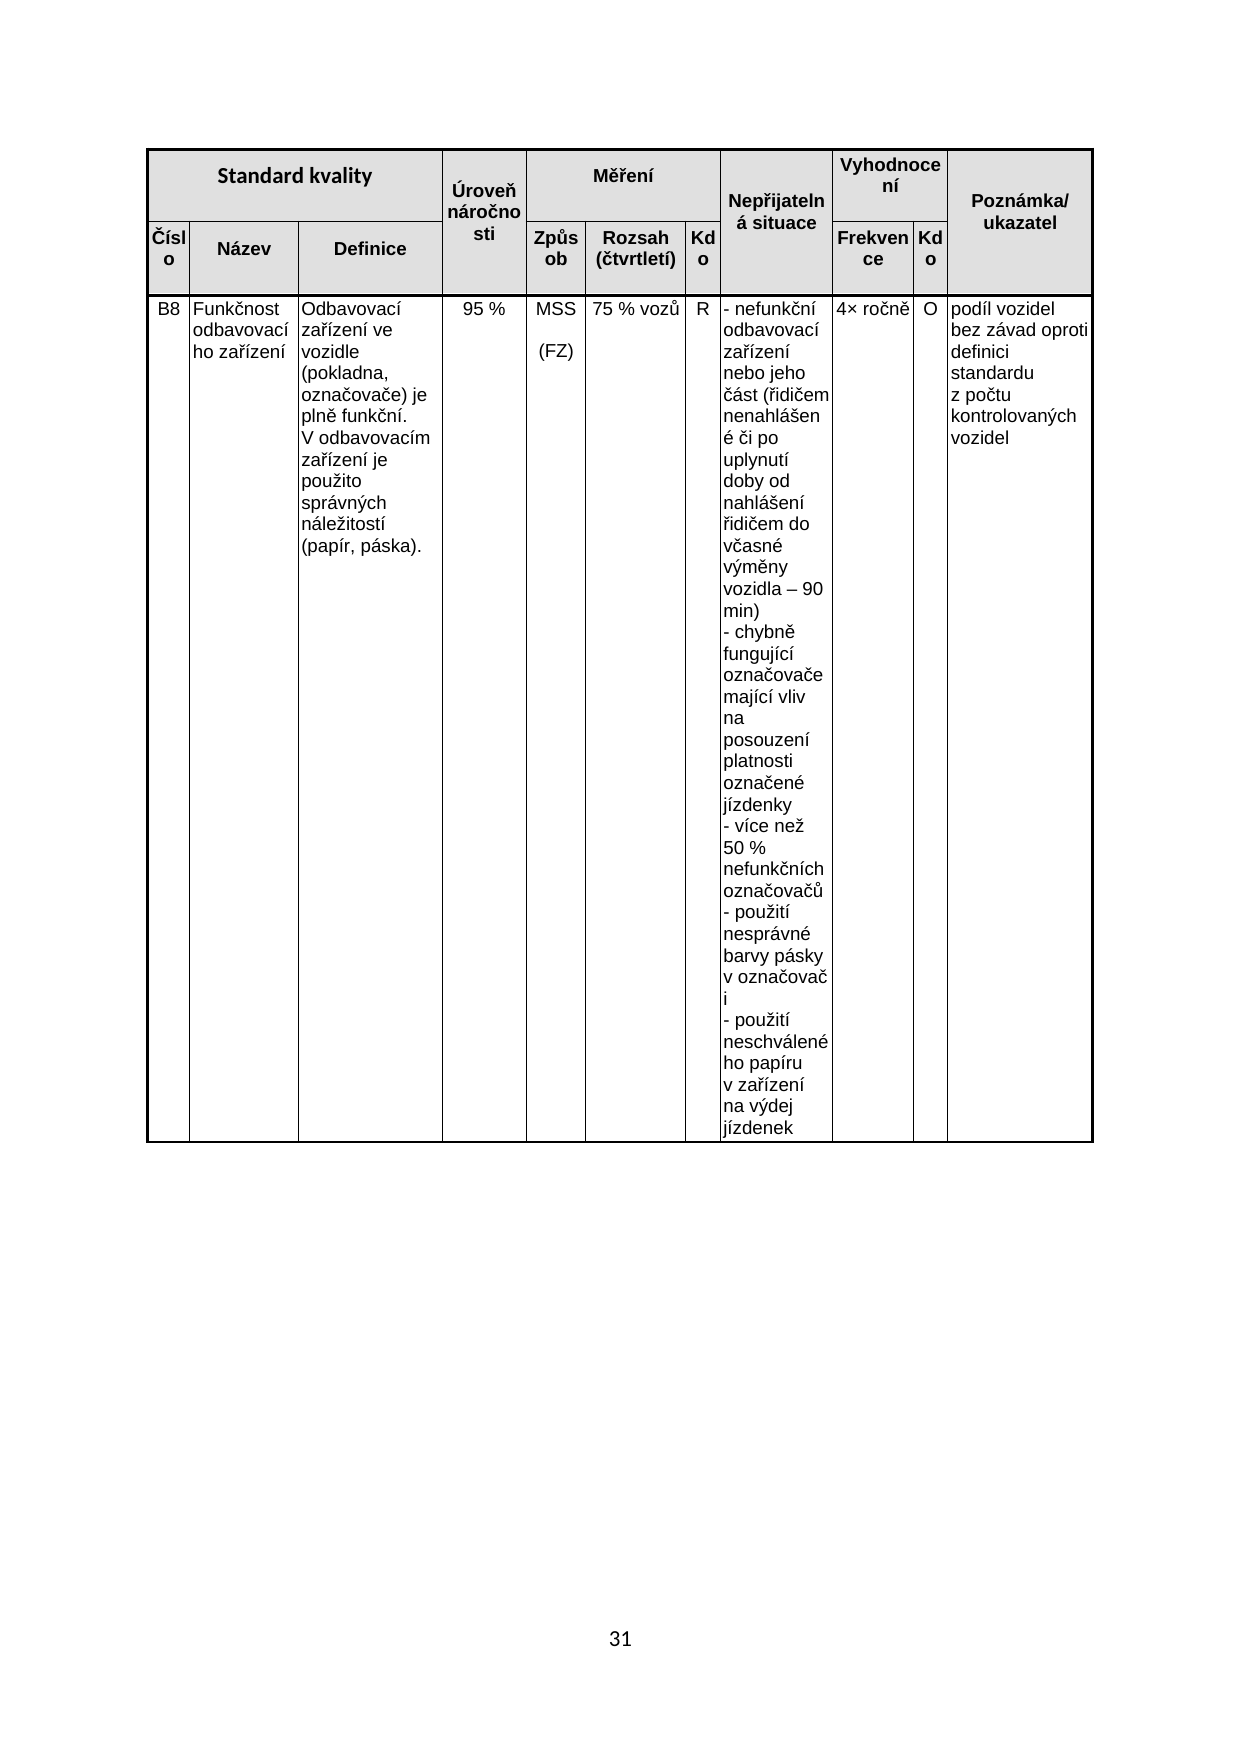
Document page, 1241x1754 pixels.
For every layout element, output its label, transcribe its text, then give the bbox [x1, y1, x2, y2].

table_cell 4× ročně [833, 297, 913, 1141]
table_cell MSS (FZ) [527, 297, 585, 1141]
table_cell Rozsah (čtvrtletí) [586, 222, 685, 293]
table_cell Kdo [914, 222, 947, 293]
table_header Poznámka/ukazatel [948, 151, 1091, 293]
table_header Vyhodnocení [833, 151, 947, 221]
table_cell Název [190, 222, 298, 293]
table_cell Číslo [149, 222, 189, 293]
table_cell podíl vozidel bez závad oproti definici standardu z počtu kontrolovaných vozidel [948, 297, 1091, 1141]
table_cell 95 % [443, 297, 526, 1141]
table_cell 75 % vozů [586, 297, 685, 1141]
table_header Nepřijatelná situace [721, 151, 832, 293]
table_header Úroveň náročnosti [443, 151, 526, 293]
table_cell Kdo [686, 222, 720, 293]
table_cell Odbavovací zařízení ve vozidle (pokladna, označovače) je plně funkční. V odbavovacím zařízení je použito správných náležitostí (papír, páska). [299, 297, 442, 1141]
table_cell O [914, 297, 947, 1141]
table_cell - nefunkční odbavovací zařízení nebo jeho část (řidičem nenahlášené či po uplynutí doby od nahlášení řidičem do včasné výměny vozidla – 90 min) - chybně fungující označovače mající vliv na posouzení platnosti označené jízdenky - více než 50 % nefunkčních označovačů - použití nesprávné barvy pásky v označovači - použití neschváleného papíru v zařízení na výdej jízdenek [721, 297, 832, 1141]
table_cell R [686, 297, 720, 1141]
table_header Měření [527, 151, 720, 221]
table_cell B8 [149, 297, 189, 1141]
table_cell Frekvence [833, 222, 913, 293]
table_cell Definice [299, 222, 442, 293]
table_header Standard kvality [149, 151, 442, 221]
table_cell Způsob [527, 222, 585, 293]
table_cell Funkčnost odbavovacího zařízení [190, 297, 298, 1141]
